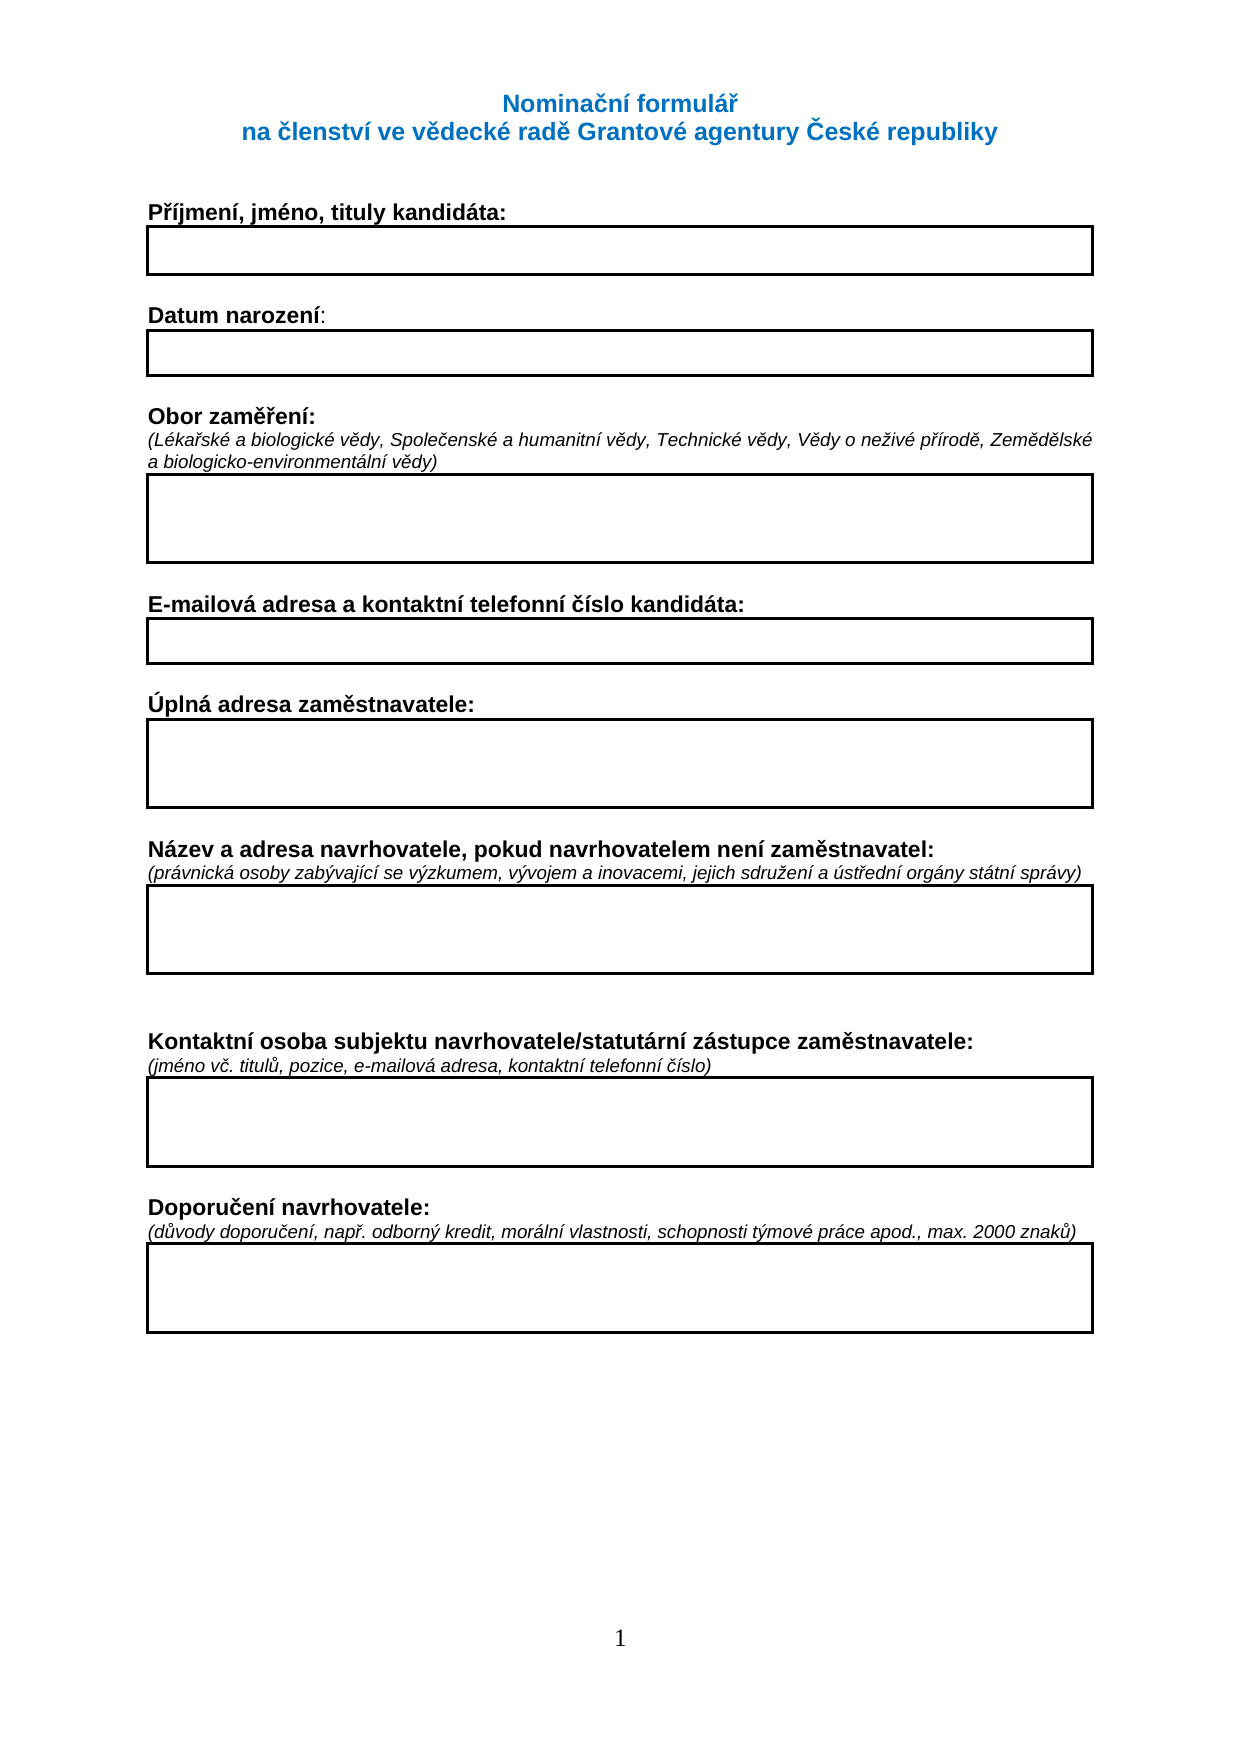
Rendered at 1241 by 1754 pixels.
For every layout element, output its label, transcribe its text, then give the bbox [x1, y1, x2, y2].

table_header [149, 1245, 1091, 1331]
table_header [149, 721, 1091, 806]
text E-mailová adresa a kontaktní telefonní číslo kandidáta: [148, 591, 1093, 617]
text Obor zaměření: [148, 403, 1093, 429]
text Příjmení, jméno, tituly kandidáta: [148, 199, 1093, 225]
text Úplná adresa zaměstnavatele: [148, 691, 1093, 717]
table_header [149, 620, 1091, 662]
text Kontaktní osoba subjektu navrhovatele/statutární zástupce zaměstnavatele: [148, 1028, 1093, 1054]
table_header [149, 1079, 1091, 1164]
text Nominační formulář na členství ve vědecké radě Grantové agentury České republiky [148, 89, 1093, 146]
table_header [149, 887, 1091, 972]
table_header [149, 228, 1091, 273]
text Doporučení navrhovatele: [148, 1194, 1093, 1220]
text (právnická osoby zabývající se výzkumem, vývojem a inovacemi, jejich sdružení a ústřední orgány státní správy) [148, 862, 1093, 883]
text (Lékařské a biologické vědy, Společenské a humanitní vědy, Technické vědy, Vědy o neživé přírodě, Zemědělské a biologicko-environmentální vědy) [148, 429, 1093, 472]
text (důvody doporučení, např. odborný kredit, morální vlastnosti, schopnosti týmové práce apod., max. 2000 znaků) [148, 1220, 1093, 1242]
table_header [149, 476, 1091, 561]
text Název a adresa navrhovatele, pokud navrhovatelem není zaměstnavatel: [148, 836, 1093, 862]
text Datum narození: [148, 302, 1093, 329]
table_header [149, 332, 1091, 373]
text (jméno vč. titulů, pozice, e-mailová adresa, kontaktní telefonní číslo) [148, 1054, 1093, 1076]
